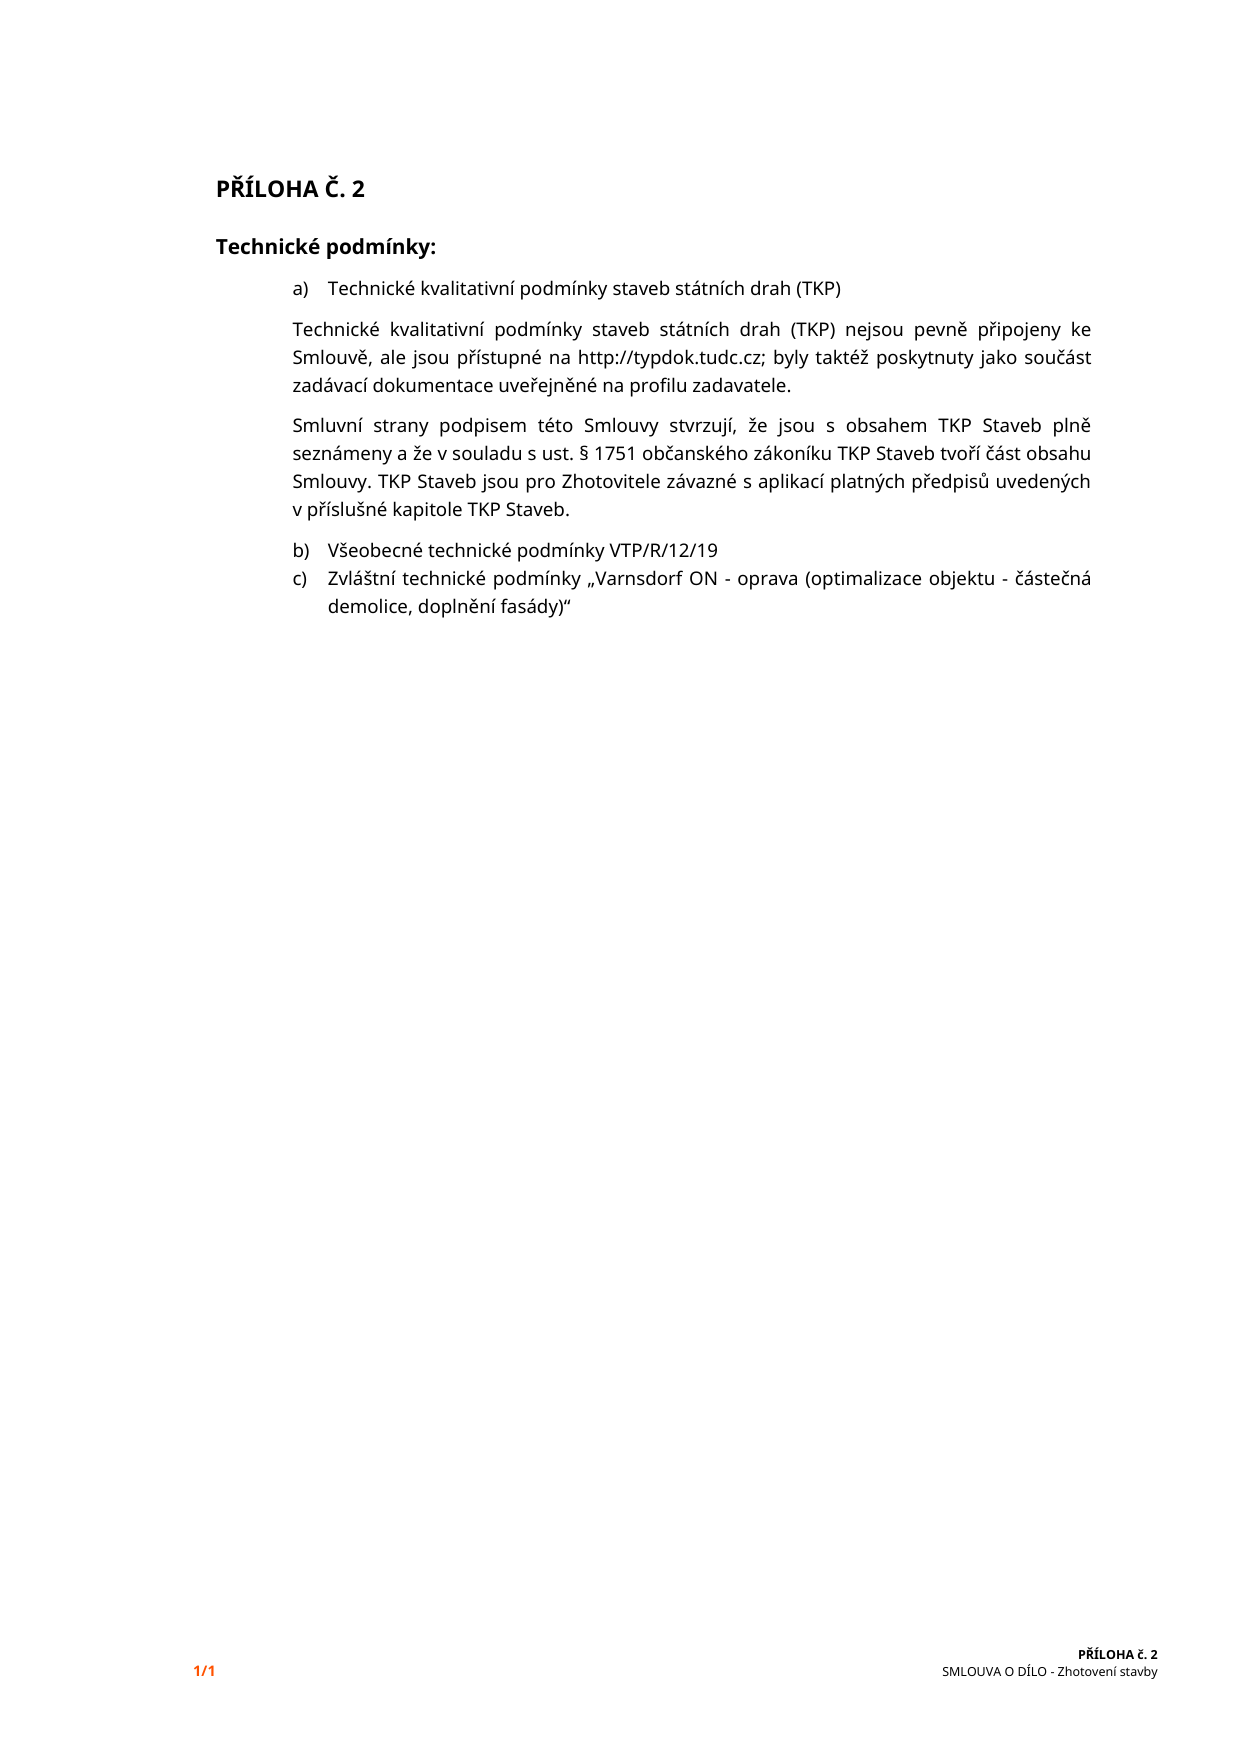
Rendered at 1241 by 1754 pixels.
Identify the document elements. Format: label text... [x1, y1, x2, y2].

text Smluvní strany podpisem této Smlouvy stvrzují, že jsou s obsahem TKP Staveb plně seznámeny a že v souladu s ust. § 1751 občanského zákoníku TKP Staveb tvoří část obsahu Smlouvy. TKP Staveb jsou pro Zhotovitele závazné s aplikací platných předpisů uvedených v příslušné kapitole TKP Staveb. [292, 413, 1093, 522]
text Všeobecné technické podmínky VTP/R/12/19 [292, 537, 1093, 563]
list Technické kvalitativní podmínky staveb státních drah (TKP) [292, 276, 1093, 301]
text Technické podmínky: [216, 232, 1093, 260]
text Technické kvalitativní podmínky staveb státních drah (TKP) nejsou pevně připojeny ke Smlouvě, ale jsou přístupné na http://typdok.tudc.cz; byly taktéž poskytnuty jako součást zadávací dokumentace uveřejněné na profilu zadavatele. [292, 316, 1093, 398]
text Zvláštní technické podmínky „Varnsdorf ON - oprava (optimalizace objektu - částečná demolice, doplnění fasády)“ [292, 565, 1093, 619]
text Příloha č. 2 [216, 172, 1093, 204]
